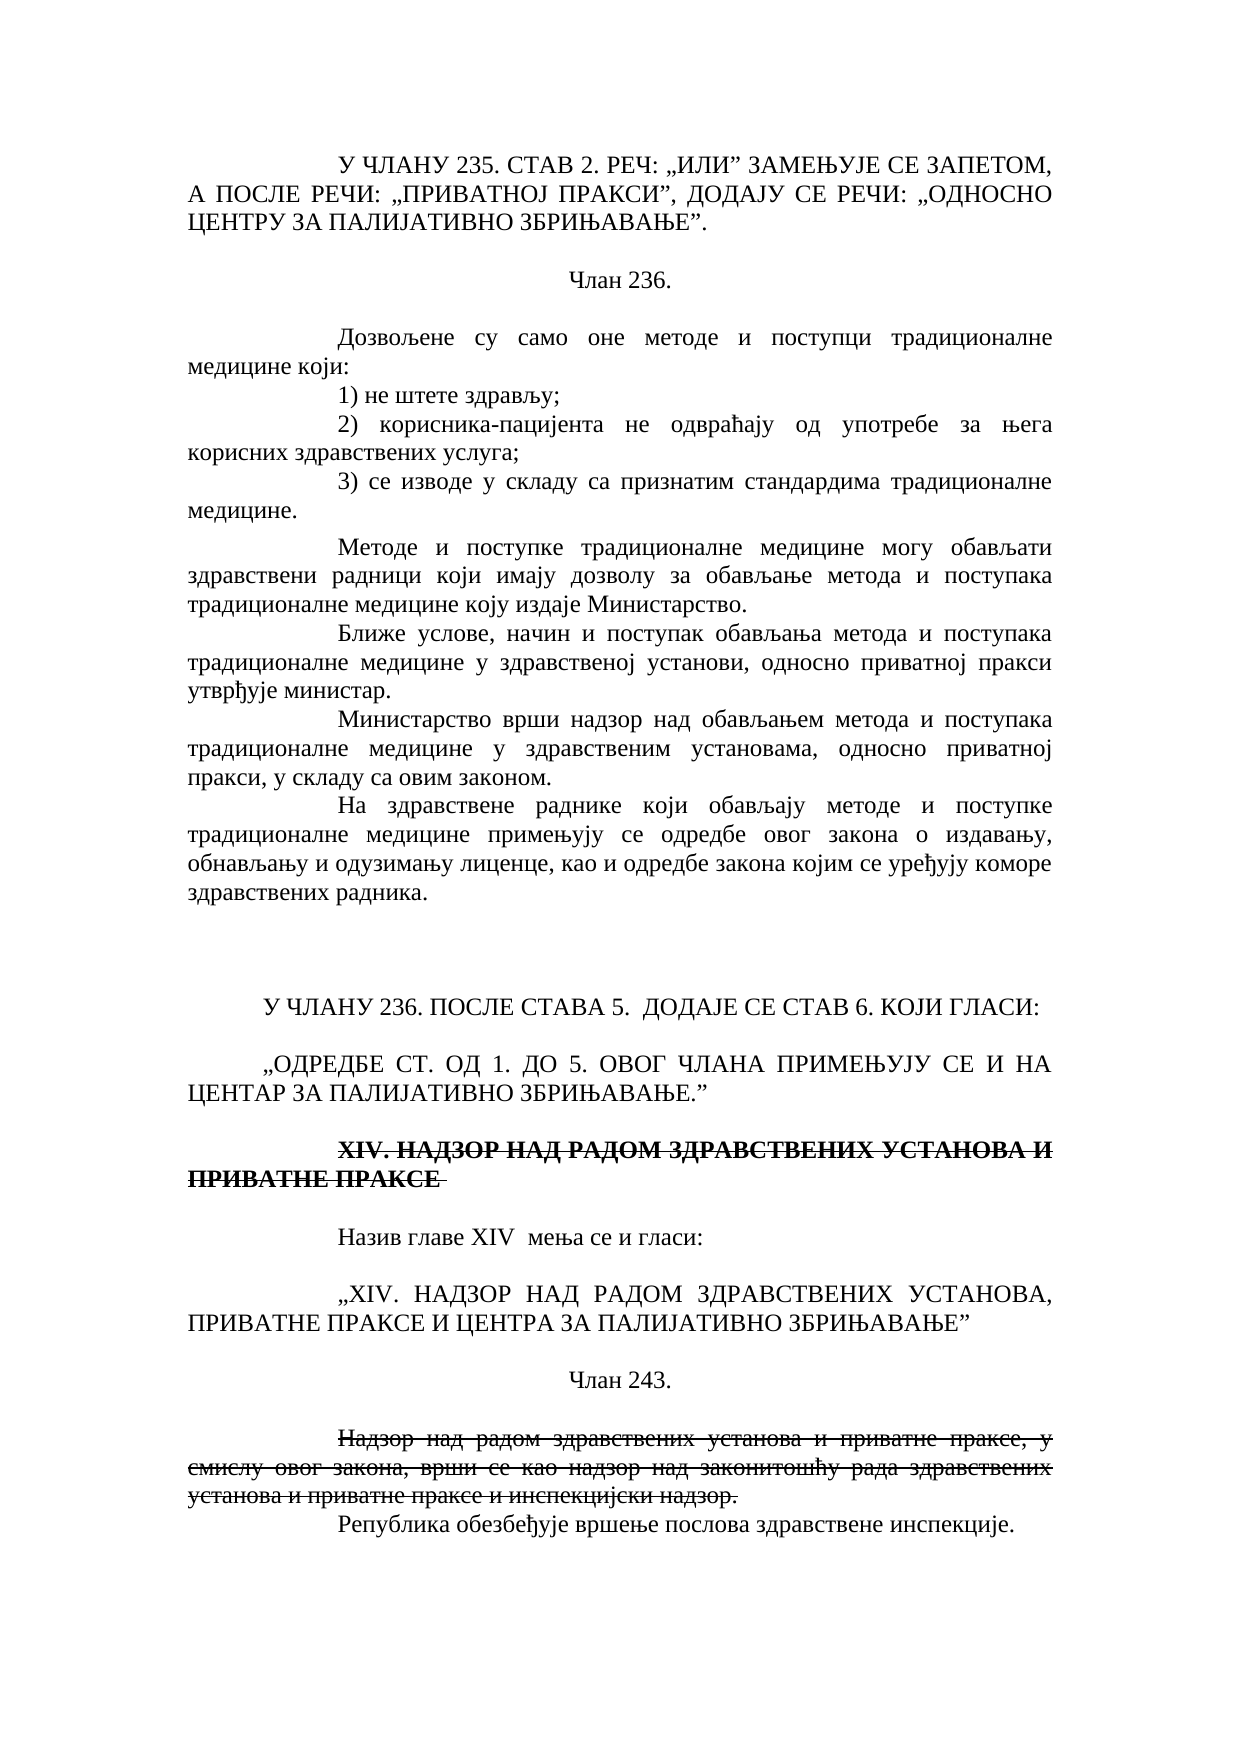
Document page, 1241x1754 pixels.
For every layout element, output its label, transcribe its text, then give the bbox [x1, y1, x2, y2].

text На здравствене раднике који обављају методе и поступке традиционалне медицине примењују се одредбе овог закона о издавању, обнављању и одузимању лиценце, као и одредбе закона којим се уређују коморе здравствених радника. [187, 790, 1053, 905]
text 2) корисника-пацијента не одвраћају од употребе за њега корисних здравствених услуга; [187, 409, 1053, 466]
text 3) се изводе у складу са признатим стандардима традиционалне медицине. [187, 466, 1053, 524]
text Методе и поступке традиционалне медицине могу обављати здравствени радници који имају дозволу за обављање метода и поступака традиционалне медицине коју издаје Министарство. [187, 532, 1053, 618]
text XIV. НАДЗОР НАД РАДОМ ЗДРАВСТВЕНИХ УСТАНОВА И ПРИВАТНЕ ПРАКСЕ [187, 1135, 1053, 1193]
text Република обезбеђује вршење послова здравствене инспекције. [187, 1509, 1053, 1538]
text 1) не штете здрављу; [187, 380, 1053, 409]
text Дозвољене су само оне методе и поступци традиционалне медицине који: [187, 322, 1053, 380]
text Надзор над радом здравствених установа и приватне праксе, у смислу овог закона, врши се као надзор над законитошћу рада здравствених установа и приватне праксе и инспекцијски надзор. [187, 1423, 1053, 1467]
text Члан 243. [187, 1365, 1053, 1394]
text У ЧЛАНУ 235. СТАВ 2. РЕЧ: „ИЛИ” ЗАМЕЊУЈЕ СЕ ЗАПЕТОМ, А ПОСЛЕ РЕЧИ: „ПРИВАТНОЈ ПРАКСИ”, ДОДАЈУ СЕ РЕЧИ: „ОДНОСНО ЦЕНТРУ ЗА ПАЛИЈАТИВНО ЗБРИЊАВАЊЕ”. [187, 150, 1053, 236]
text „ОДРЕДБЕ СТ. ОД 1. ДО 5. ОВОГ ЧЛАНА ПРИМЕЊУЈУ СЕ И НА ЦЕНТАР ЗА ПАЛИЈАТИВНО ЗБРИЊАВАЊЕ.” [187, 1049, 1053, 1107]
text У ЧЛАНУ 236. ПОСЛЕ СТАВА 5. ДОДАЈЕ СЕ СТАВ 6. КОЈИ ГЛАСИ: [187, 992, 1053, 1020]
text Надзор над радом здравствених установа и приватне праксе, у смислу овог закона, врши се као надзор над законитошћу рада здравствених установа и приватне праксе и инспекцијски надзор. [187, 1468, 1053, 1509]
text Министарство врши надзор над обављањем метода и поступака традиционалне медицине у здравственим установама, односно приватној пракси, у складу са овим законом. [187, 704, 1053, 790]
text Назив главе XIV мења се и гласи: [187, 1222, 1053, 1250]
text Ближе услове, начин и поступак обављања метода и поступака традиционалне медицине у здравственој установи, односно приватној пракси утврђује министар. [187, 618, 1053, 704]
text „XIV. НАДЗОР НАД РАДОМ ЗДРАВСТВЕНИХ УСТАНОВА, ПРИВАТНЕ ПРАКСЕ И ЦЕНТРА ЗА ПАЛИЈАТИВНО ЗБРИЊАВАЊЕ” [187, 1279, 1053, 1337]
text Члан 236. [187, 265, 1053, 294]
